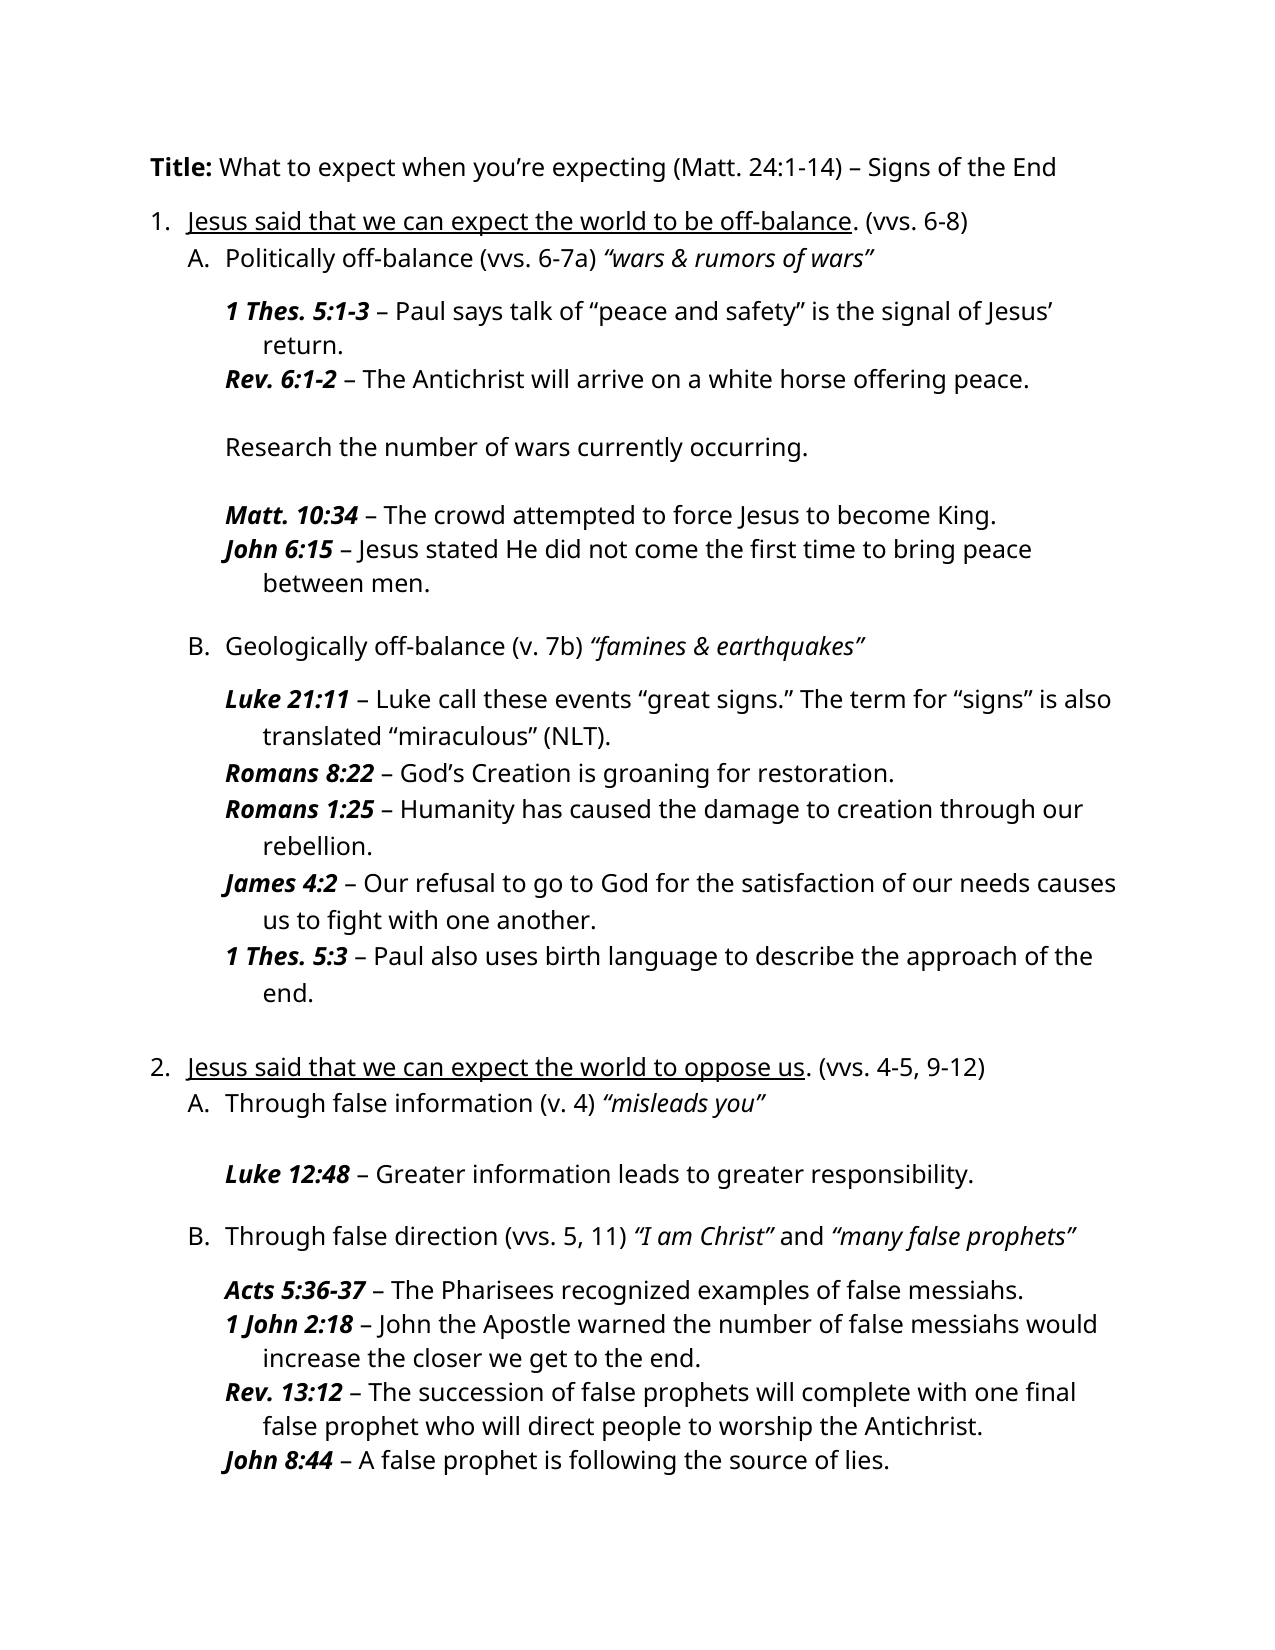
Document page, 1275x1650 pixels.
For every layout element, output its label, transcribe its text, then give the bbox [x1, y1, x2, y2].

text Rev. 6:1-2 – The Antichrist will arrive on a white horse offering peace. [225, 362, 1125, 396]
text Title: What to expect when you’re expecting (Matt. 24:1-14) – Signs of the End [150, 150, 1125, 184]
text 1 Thes. 5:1-3 – Paul says talk of “peace and safety” is the signal of Jesus’ return. [225, 294, 1125, 362]
text John 8:44 – A false prophet is following the source of lies. [225, 1443, 1125, 1477]
list Through false information (v. 4) “misleads you” [187, 1086, 1125, 1120]
text 1 Thes. 5:3 – Paul also uses birth language to describe the approach of the end. [225, 939, 1125, 1010]
text 1 John 2:18 – John the Apostle warned the number of false messiahs would increase the closer we get to the end. [225, 1307, 1125, 1375]
text Luke 12:48 – Greater information leads to greater responsibility. [225, 1157, 1125, 1191]
text Romans 1:25 – Humanity has caused the damage to creation through our rebellion. [225, 792, 1125, 863]
text Luke 21:11 – Luke call these events “great signs.” The term for “signs” is also translated “miraculous” (NLT). [225, 682, 1125, 752]
text Romans 8:22 – God’s Creation is groaning for restoration. [225, 755, 1125, 789]
list Geologically off-balance (v. 7b) “famines & earthquakes” [187, 628, 1125, 662]
text Acts 5:36-37 – The Pharisees recognized examples of false messiahs. [225, 1272, 1125, 1307]
text James 4:2 – Our refusal to go to God for the satisfaction of our needs causes us to fight with one another. [225, 866, 1125, 936]
list Jesus said that we can expect the world to oppose us. (vvs. 4-5, 9-12) [150, 1049, 1125, 1083]
text Rev. 13:12 – The succession of false prophets will complete with one final false prophet who will direct people to worship the Antichrist. [225, 1375, 1125, 1443]
list Jesus said that we can expect the world to be off-balance. (vvs. 6-8) [150, 203, 1125, 237]
list Through false direction (vvs. 5, 11) “I am Christ” and “many false prophets” [187, 1219, 1125, 1253]
text Research the number of wars currently occurring. [225, 430, 1125, 464]
text Matt. 10:34 – The crowd attempted to force Jesus to become King. [225, 498, 1125, 532]
list Politically off-balance (vvs. 6-7a) “wars & rumors of wars” [187, 240, 1125, 274]
text John 6:15 – Jesus stated He did not come the first time to bring peace between men. [225, 532, 1125, 600]
